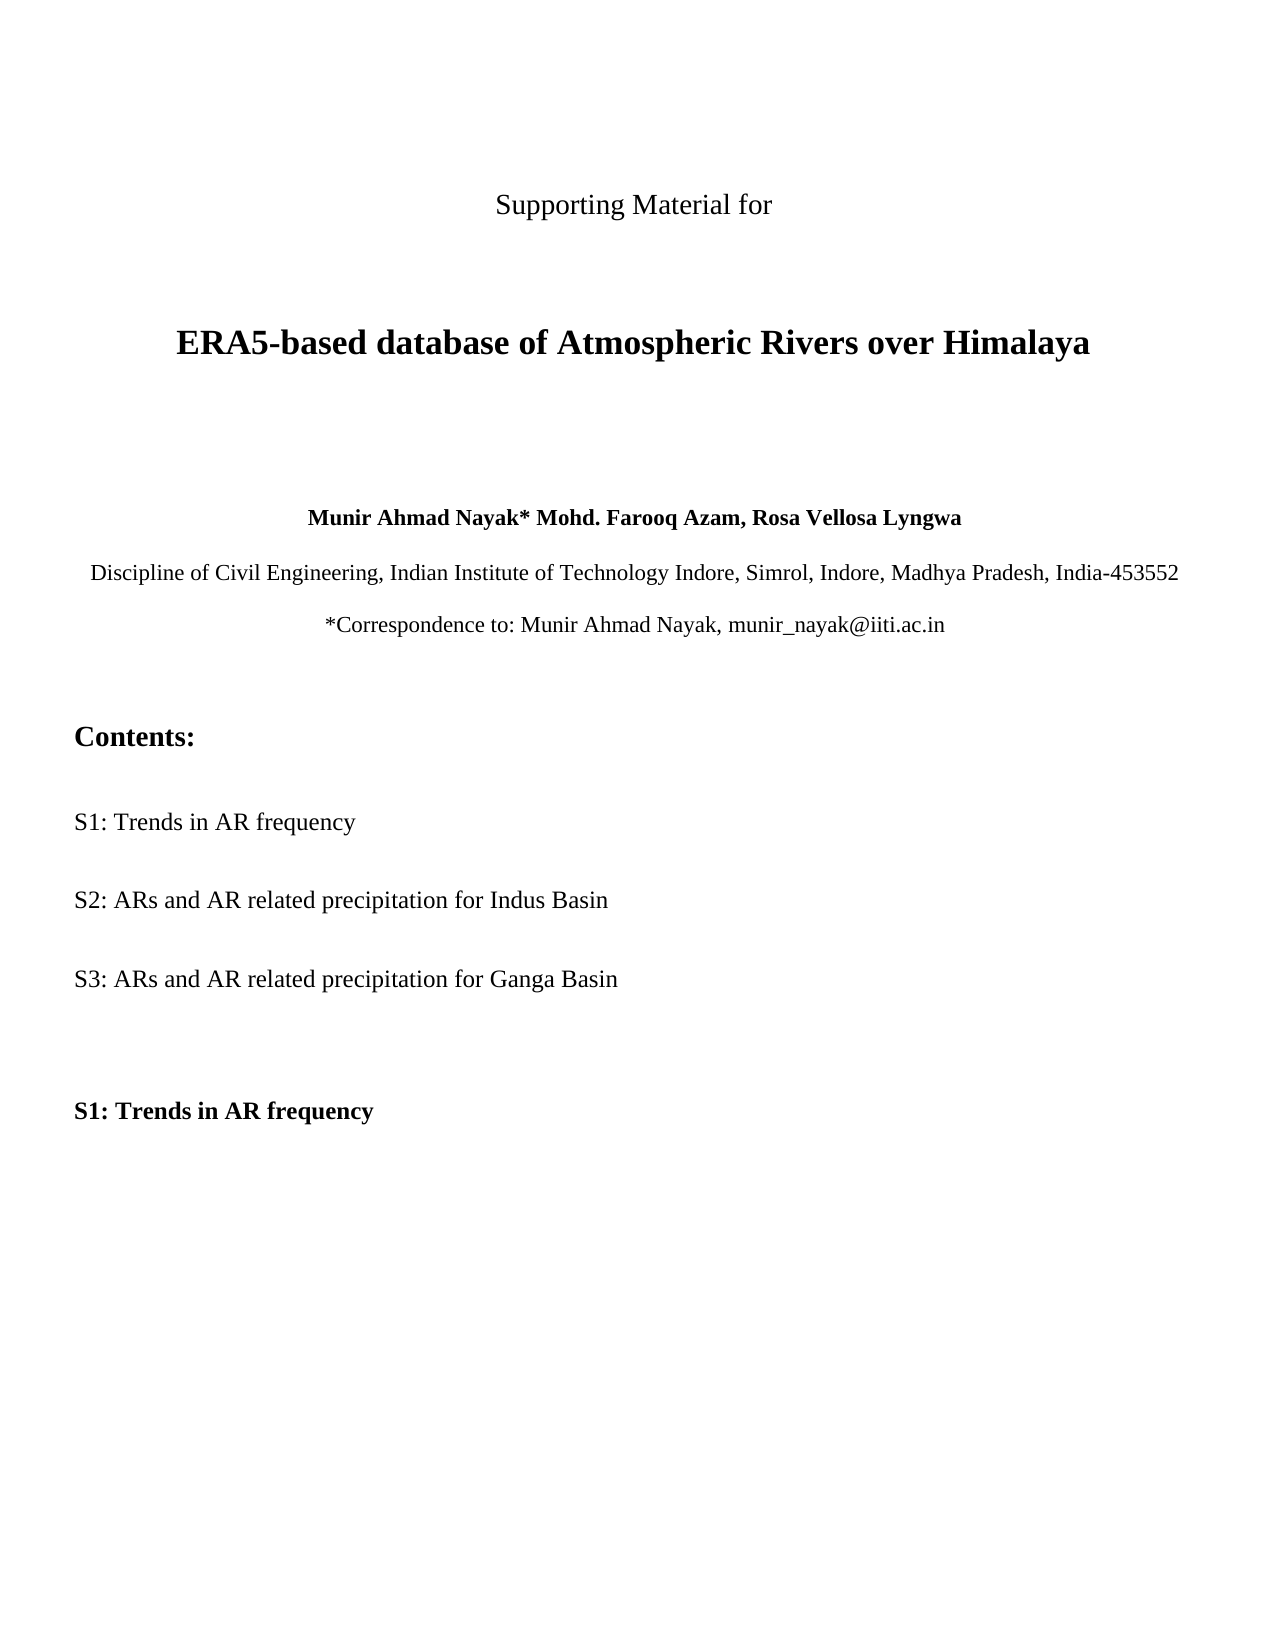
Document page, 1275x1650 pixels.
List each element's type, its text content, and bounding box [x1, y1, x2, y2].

text Munir Ahmad Nayak* Mohd. Farooq Azam, Rosa Vellosa Lyngwa [74, 504, 1196, 530]
text *Correspondence to: Munir Ahmad Nayak, munir_nayak@iiti.ac.in [74, 612, 1196, 638]
text Discipline of Civil Engineering, Indian Institute of Technology Indore, Simrol, Indore, Madhya Pradesh, India-453552 [74, 559, 1196, 585]
text S3: ARs and AR related precipitation for Ganga Basin [74, 964, 1196, 993]
text S1: Trends in AR frequency [74, 807, 1196, 836]
title ERA5-based database of Atmospheric Rivers over Himalaya [74, 322, 1193, 362]
text S2: ARs and AR related precipitation for Indus Basin [74, 886, 1196, 914]
title Supporting Material for [74, 187, 1193, 221]
text S1: Trends in AR frequency [74, 1096, 1196, 1125]
text Contents: [74, 719, 1196, 753]
